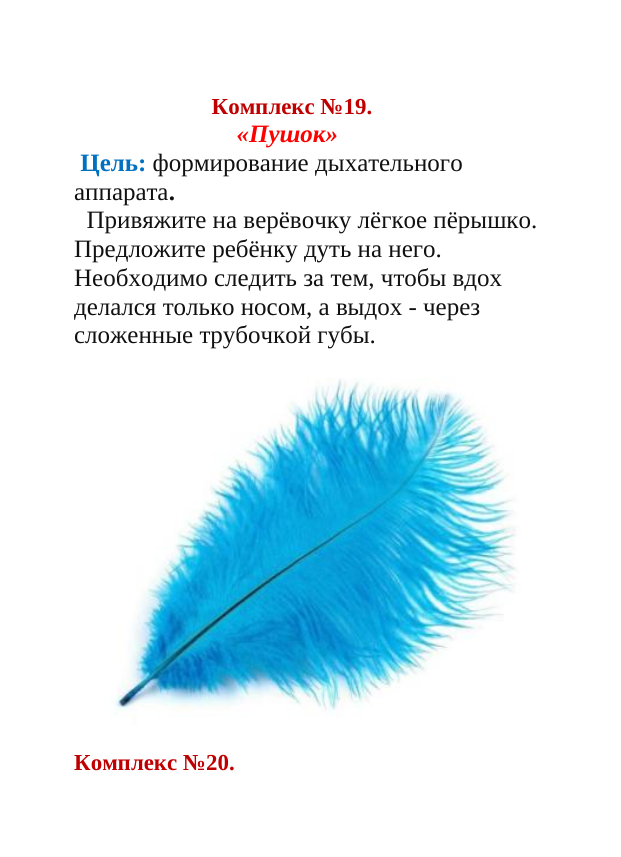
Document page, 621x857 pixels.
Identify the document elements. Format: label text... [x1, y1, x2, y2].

text Привяжите на верёвочку лёгкое пёрышко. Предложите ребёнку дуть на него. Необходимо следить за тем, чтобы вдох делался только носом, а выдох - через сложенные трубочкой губы. [74, 206, 546, 349]
text «Пушок» [74, 119, 546, 148]
text Комплекс №19. [74, 93, 546, 119]
picture [100, 378, 522, 728]
text Цель: формирование дыхательного аппарата. [74, 148, 546, 206]
